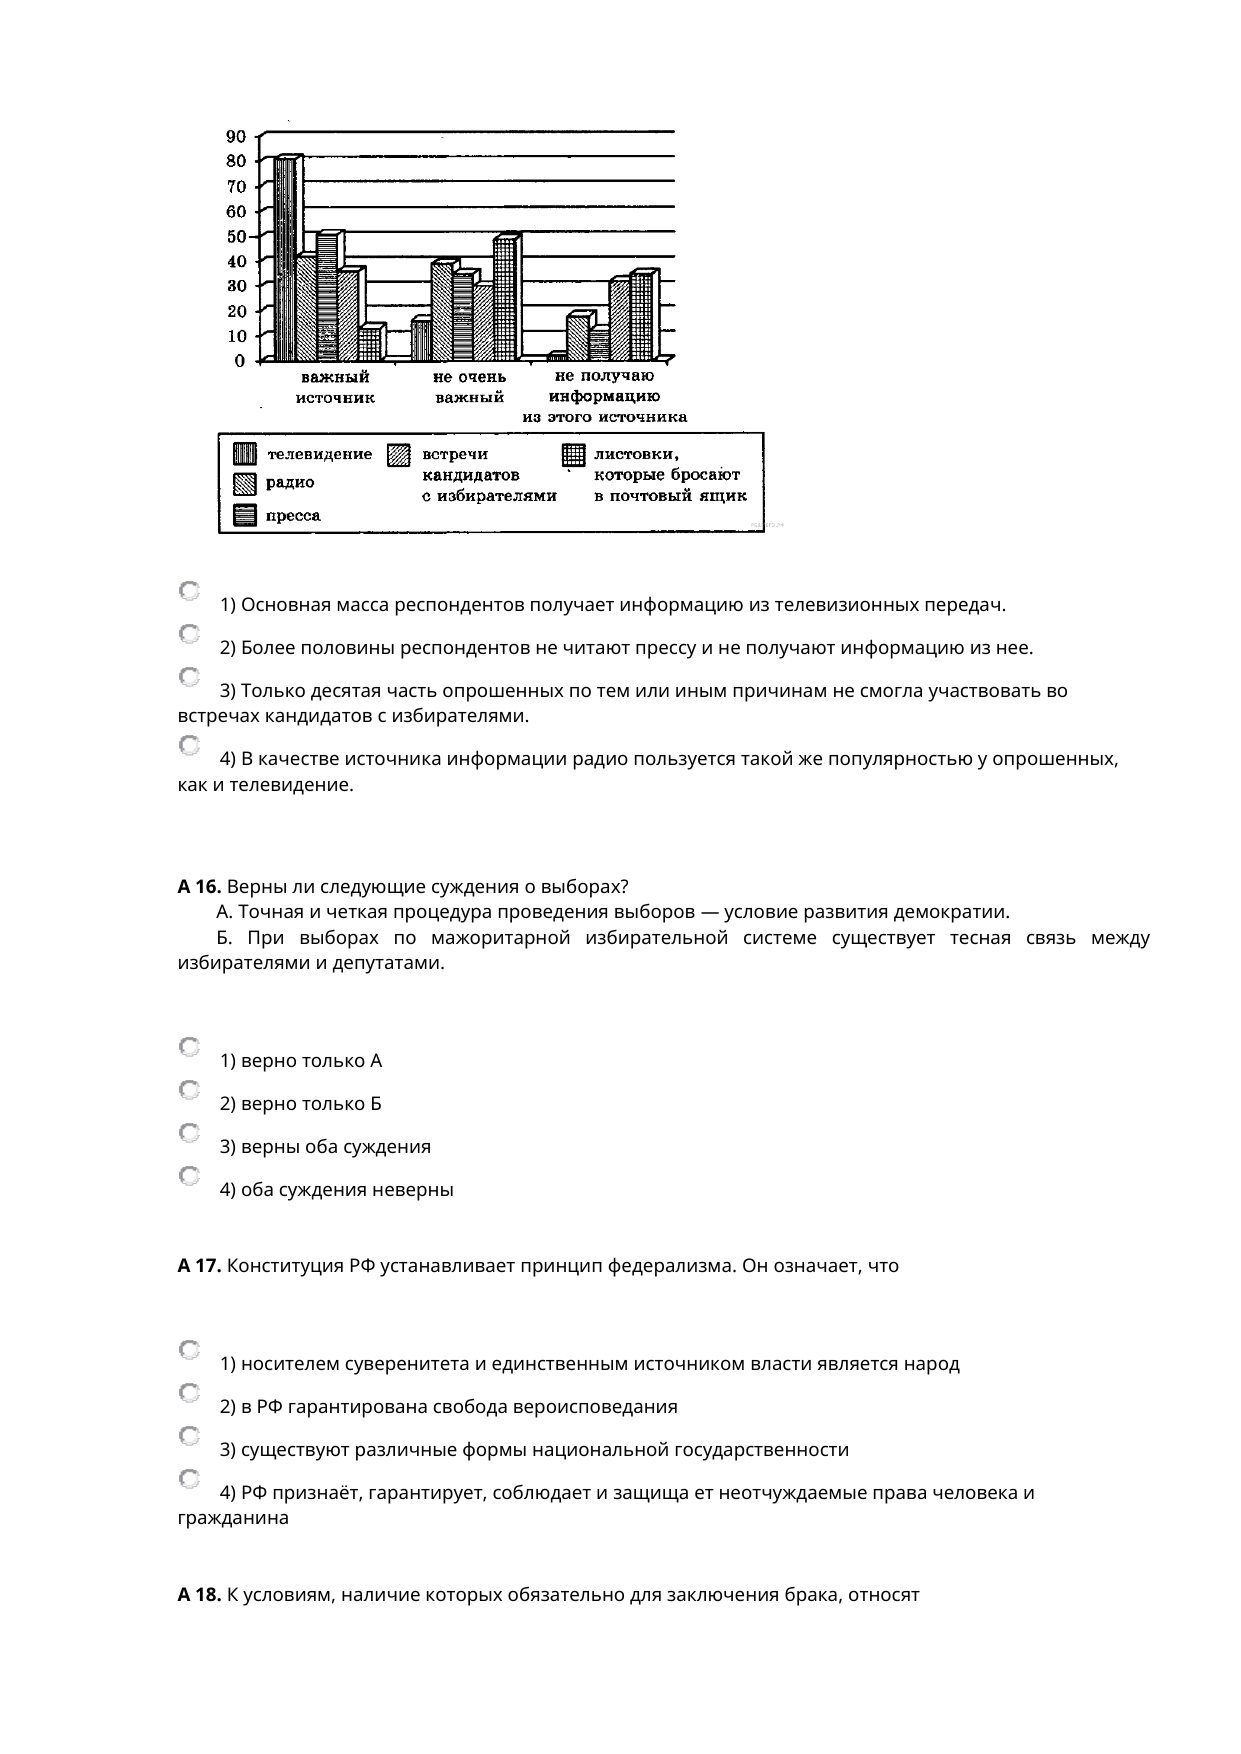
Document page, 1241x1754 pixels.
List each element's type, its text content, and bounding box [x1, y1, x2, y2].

text 1) Основная масса респондентов получает информацию из телевизионных передач. 2) Более половины респондентов не читают прессу и не получают информацию из нее. 3) Только десятая часть опрошенных по тем или иным причинам не смогла участвовать во встречах кандидатов с избирателями. 4) В качестве источника информации радио пользуется такой же популярностью у опрошенных, как и телевидение. [177, 573, 1152, 797]
text A 16. Верны ли следующие суждения о выборах? [177, 873, 1152, 899]
text Б. При выборах по мажоритарной избирательной системе существует тесная связь между избирателями и депутатами. [177, 924, 1152, 975]
text 1) носителем суверенитета и единственным источником власти является народ 2) в РФ гарантирована свобода вероисповедания 3) существуют различные формы национальной государственности 4) РФ признаёт, гарантирует, соблюдает и защища ет неотчуждаемые права человека и гражданина [177, 1332, 1152, 1530]
text A 17. Конституция РФ устанавливает принцип федерализма. Он означает, что [177, 1253, 1152, 1278]
text A 18. К условиям, наличие которых обязательно для заключения брака, относят [177, 1581, 1152, 1607]
text 1) верно только А 2) верно только Б 3) верны оба суждения 4) оба суждения неверны [177, 1029, 1152, 1202]
picture [177, 118, 787, 545]
text А. Точная и четкая процедура проведения выборов — условие развития демократии. [177, 899, 1152, 924]
